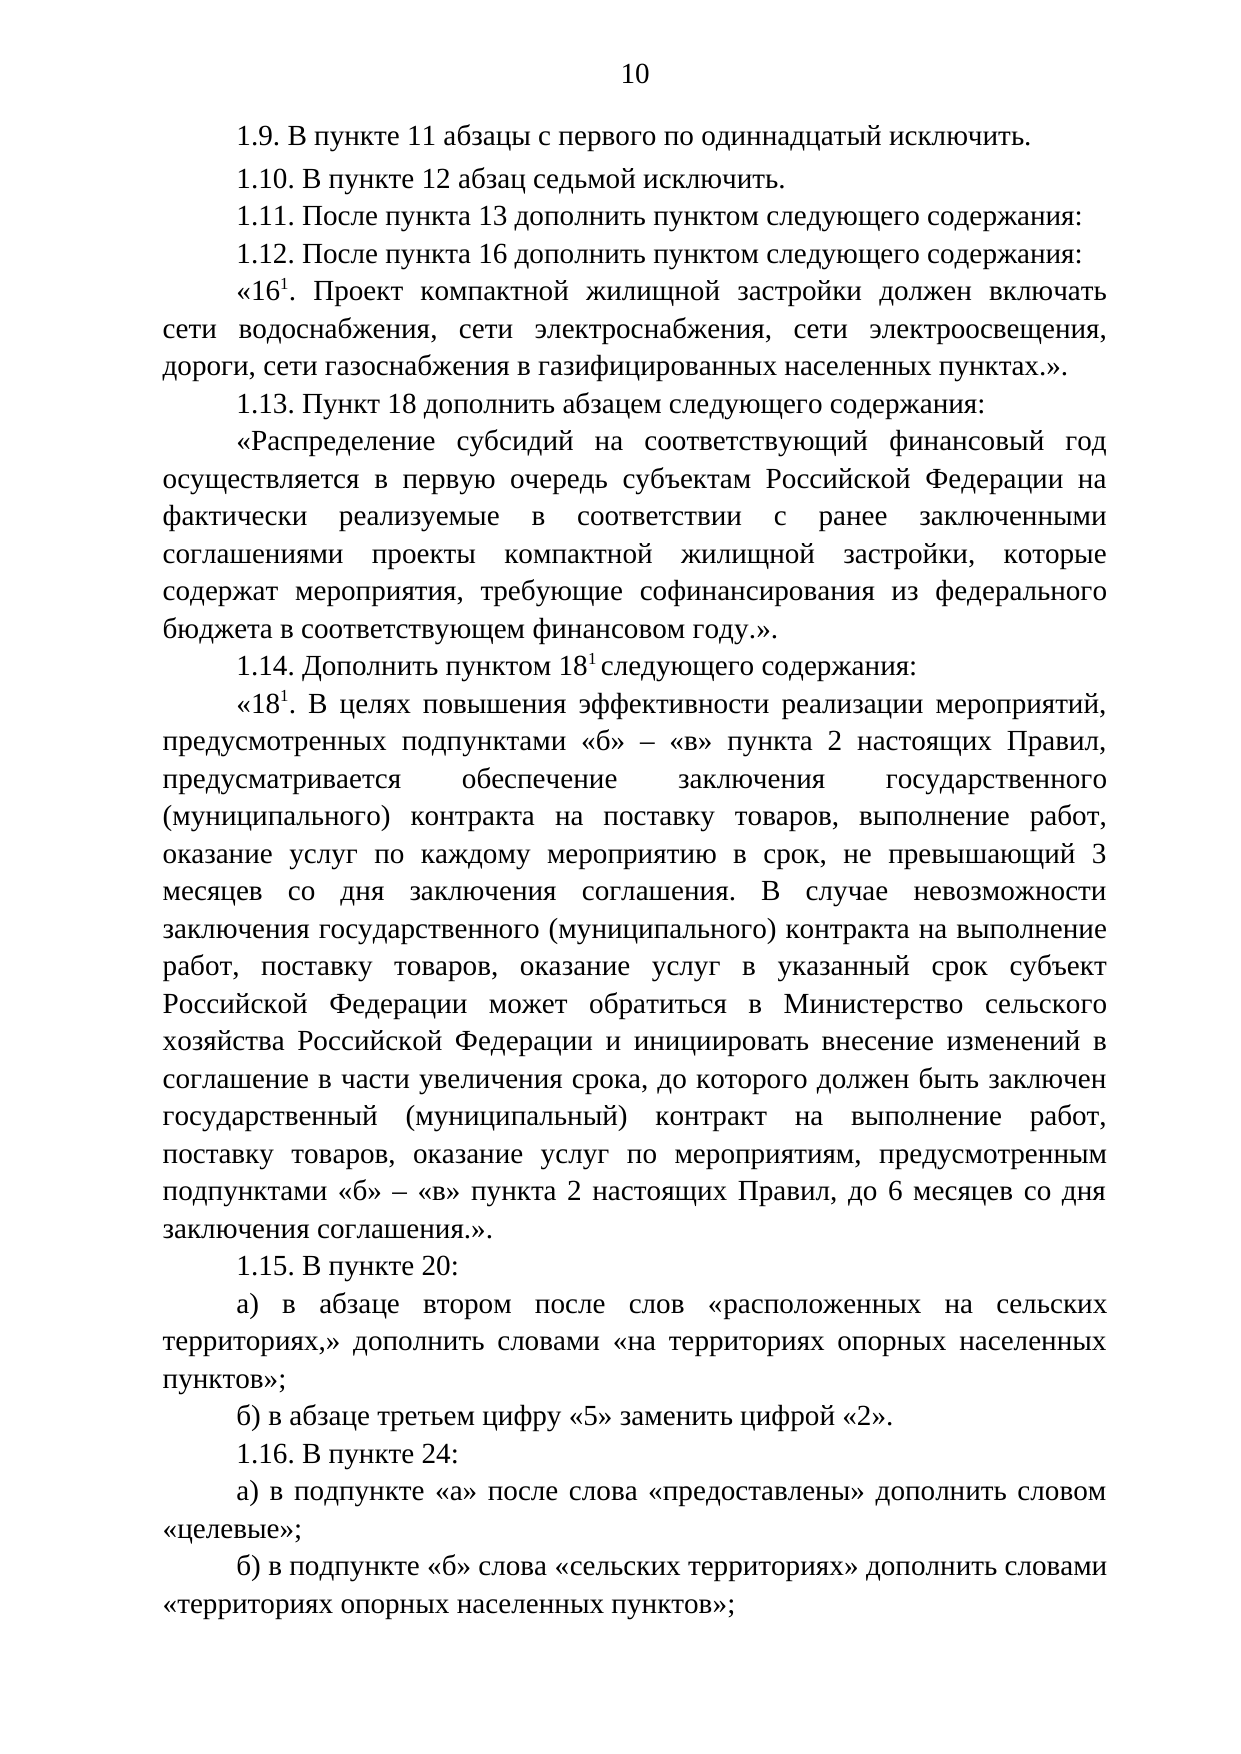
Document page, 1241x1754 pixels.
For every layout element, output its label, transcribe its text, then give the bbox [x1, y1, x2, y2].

text «161. Проект компактной жилищной застройки должен включать сети водоснабжения, сети электроснабжения, сети электроосвещения, дороги, сети газоснабжения в газифицированных населенных пунктах.». [162, 271, 1107, 383]
text «Распределение субсидий на соответствующий финансовый год осуществляется в первую очередь субъектам Российской Федерации на фактически реализуемые в соответствии с ранее заключенными соглашениями проекты компактной жилищной застройки, которые содержат мероприятия, требующие софинансирования из федерального бюджета в соответствующем финансовом году.». [162, 421, 1107, 646]
text б) в абзаце третьем цифру «5» заменить цифрой «2». [162, 1396, 1107, 1433]
text а) в абзаце втором после слов «расположенных на сельских территориях,» дополнить словами «на территориях опорных населенных пунктов»; [162, 1283, 1107, 1396]
text а) в подпункте «а» после слова «предоставлены» дополнить словом «целевые»; [162, 1471, 1107, 1546]
text 1.15. В пункте 20: [162, 1246, 1107, 1283]
text 1.13. Пункт 18 дополнить абзацем следующего содержания: [162, 383, 1107, 421]
text 1.14. Дополнить пунктом 181 следующего содержания: [162, 646, 1107, 683]
text 1.12. После пункта 16 дополнить пунктом следующего содержания: [162, 233, 1107, 271]
text 1.10. В пункте 12 абзац седьмой исключить. [162, 158, 1107, 196]
text б) в подпункте «б» слова «сельских территориях» дополнить словами «территориях опорных населенных пунктов»; [162, 1546, 1107, 1621]
text 1.9. В пункте 11 абзацы с первого по одиннадцатый исключить. [162, 118, 1107, 152]
text 1.11. После пункта 13 дополнить пунктом следующего содержания: [162, 196, 1107, 233]
text «181. В целях повышения эффективности реализации мероприятий, предусмотренных подпунктами «б» – «в» пункта 2 настоящих Правил, предусматривается обеспечение заключения государственного (муниципального) контракта на поставку товаров, выполнение работ, оказание услуг по каждому мероприятию в срок, не превышающий 3 месяцев со дня заключения соглашения. В случае невозможности заключения государственного (муниципального) контракта на выполнение работ, поставку товаров, оказание услуг в указанный срок субъект Российской Федерации может обратиться в Министерство сельского хозяйства Российской Федерации и инициировать внесение изменений в соглашение в части увеличения срока, до которого должен быть заключен государственный (муниципальный) контракт на выполнение работ, поставку товаров, оказание услуг по мероприятиям, предусмотренным подпунктами «б» – «в» пункта 2 настоящих Правил, до 6 месяцев со дня заключения соглашения.». [162, 683, 1107, 1246]
text 1.16. В пункте 24: [162, 1433, 1107, 1471]
